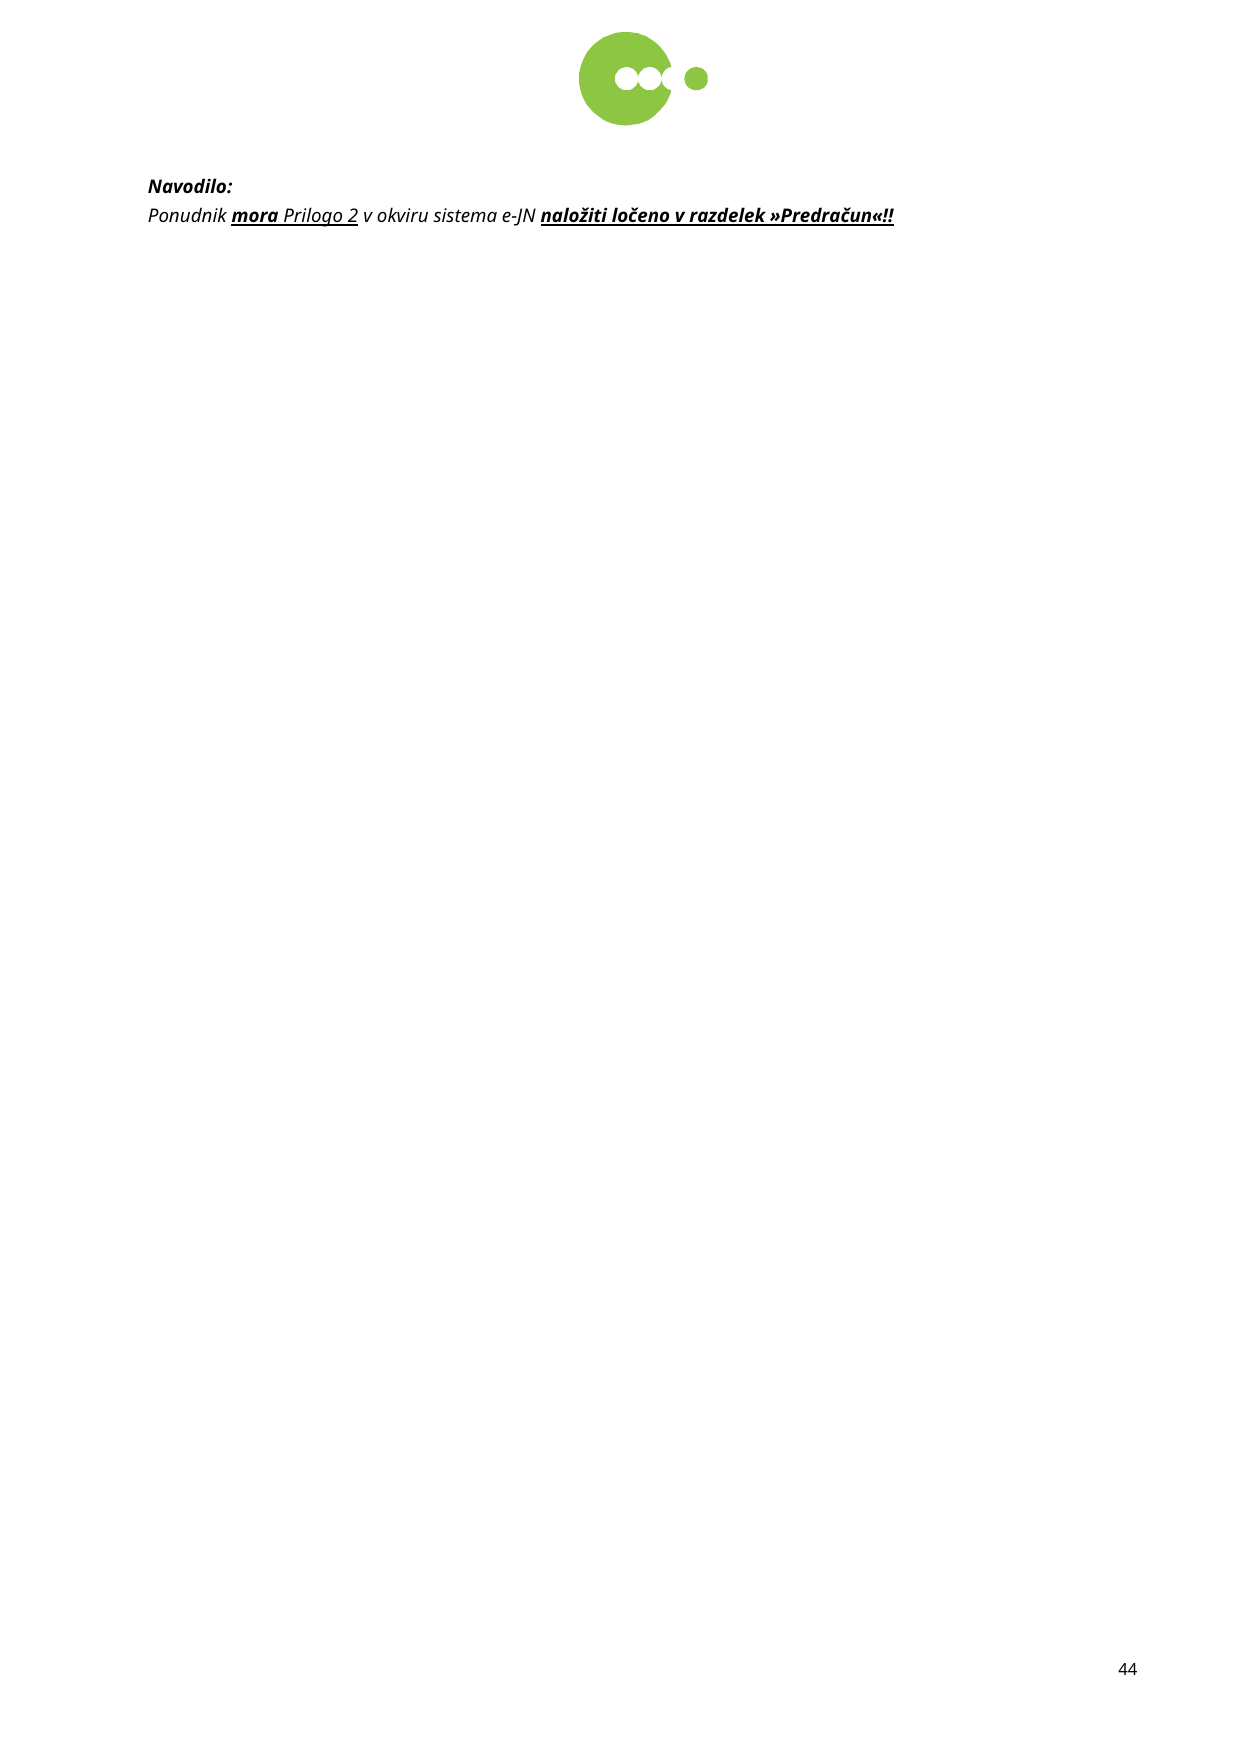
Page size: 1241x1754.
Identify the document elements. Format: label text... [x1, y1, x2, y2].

text Ponudnik mora Prilogo 2 v okviru sistema e-JN naložiti ločeno v razdelek »Predračun«!! [148, 202, 1137, 228]
text Navodilo: [148, 173, 1137, 199]
